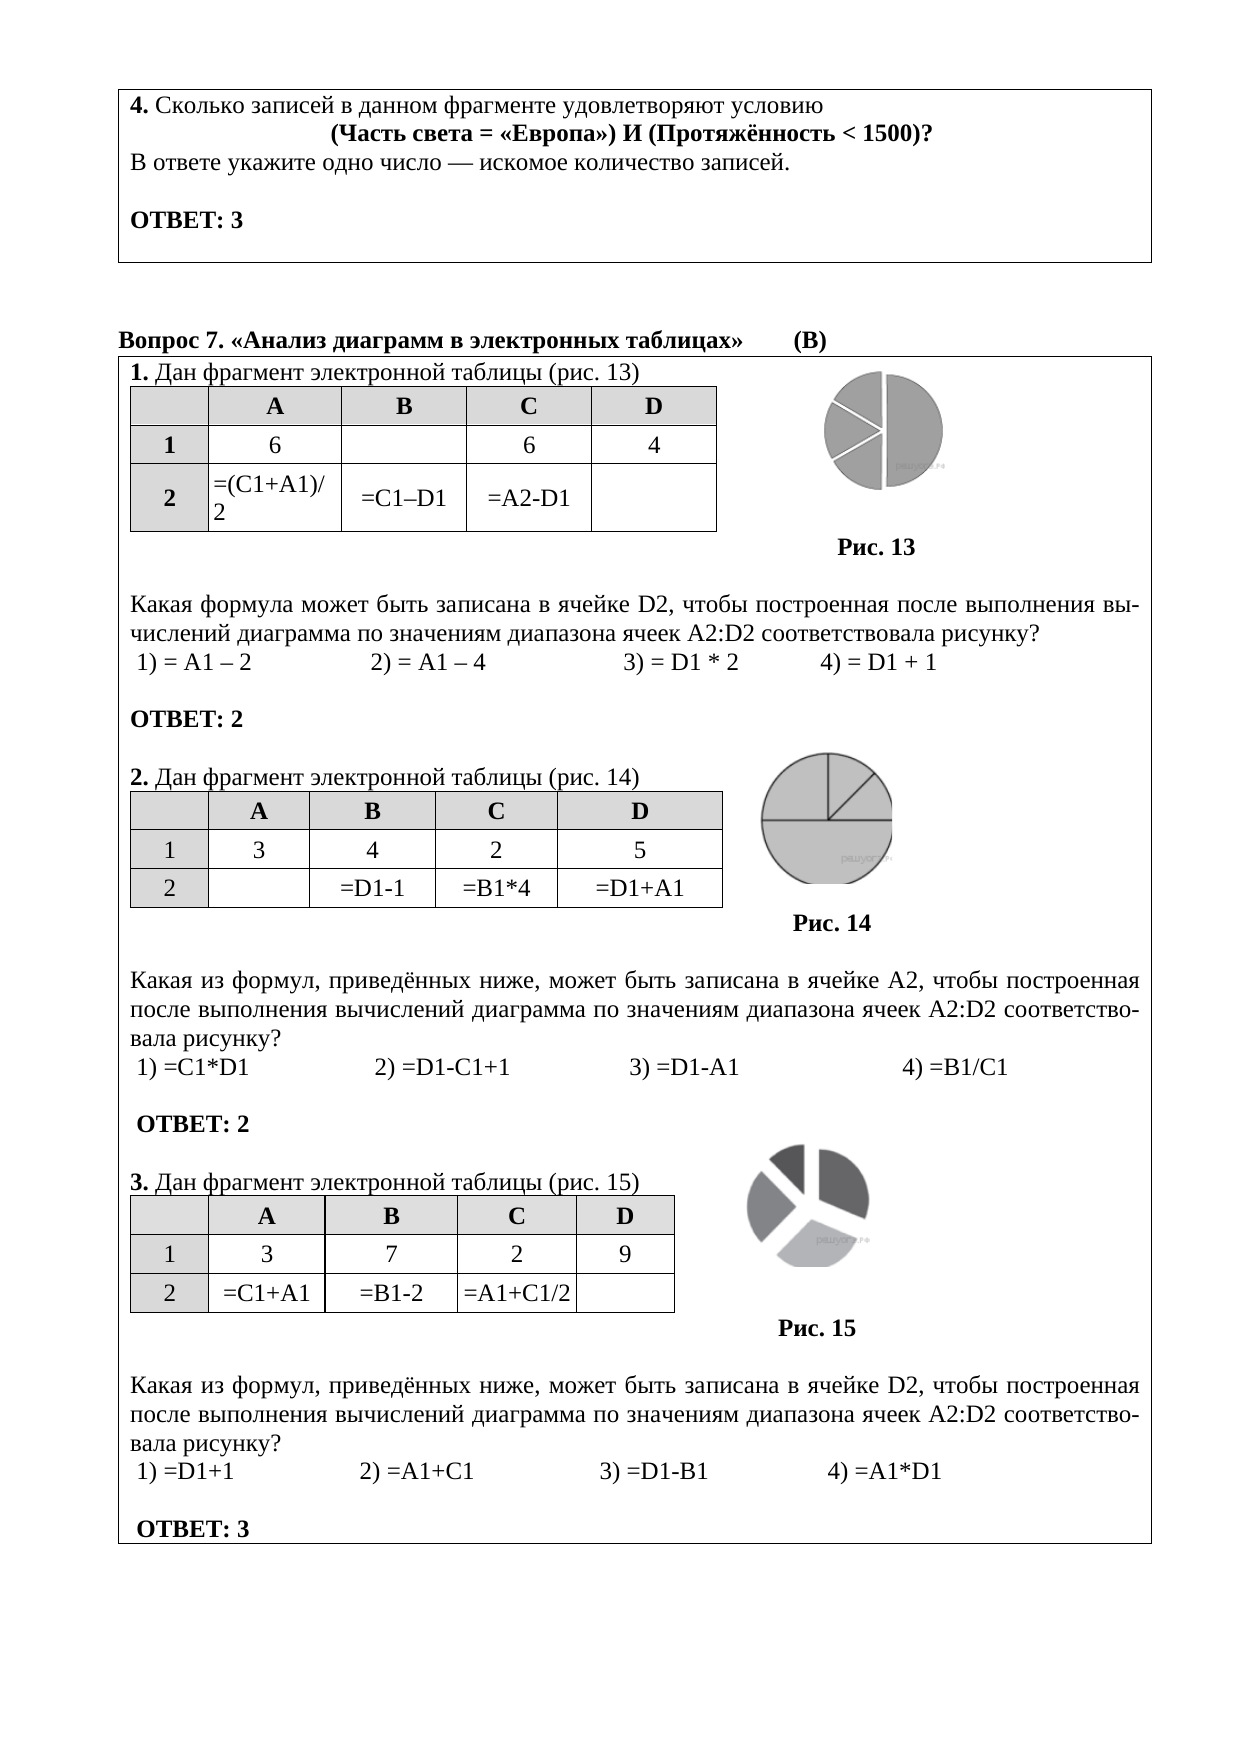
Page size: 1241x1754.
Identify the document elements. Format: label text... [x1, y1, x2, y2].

subtitle Вопрос 7. «Анализ диаграмм в электронных таблицах» (В) [118, 325, 1152, 354]
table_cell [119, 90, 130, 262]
picture [817, 363, 945, 492]
picture [746, 1141, 871, 1267]
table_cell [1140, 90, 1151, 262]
table_header 1. Дан фрагмент электронной таблицы (рис. 13) Рис. 13 Какая формула может быть записана в ячейке D2, чтобы построенная после выполнения вычислений диаграмма по значениям диапазона ячеек A2:D2 соответствовала рисунку? 1) = A1 – 2 2) = A1 – 4 3) = D1 * 2 4) = D1 + 1 ОТВЕТ: 2 2. Дан фрагмент электронной таблицы (рис. 14) Рис. 14 Какая из формул, приведённых ниже, может быть записана в ячейке A2, чтобы построенная после выполнения вычислений диаграмма по значениям диапазона ячеек A2:D2 соответствовала рисунку? 1) =C1*D1 2) =D1-C1+1 3) =D1-A1 4) =В1/С1 ОТВЕТ: 2 3. Дан фрагмент электронной таблицы (рис. 15) Рис. 15 Какая из формул, приведённых ниже, может быть записана в ячейке D2, чтобы построенная после выполнения вычислений диаграмма по значениям диапазона ячеек A2:D2 соответствовала рисунку? 1) =D1+1 2) =А1+С1 3) =D1-B1 4) =A1*D1 ОТВЕТ: 3 [119, 357, 1151, 1543]
picture [757, 749, 893, 884]
